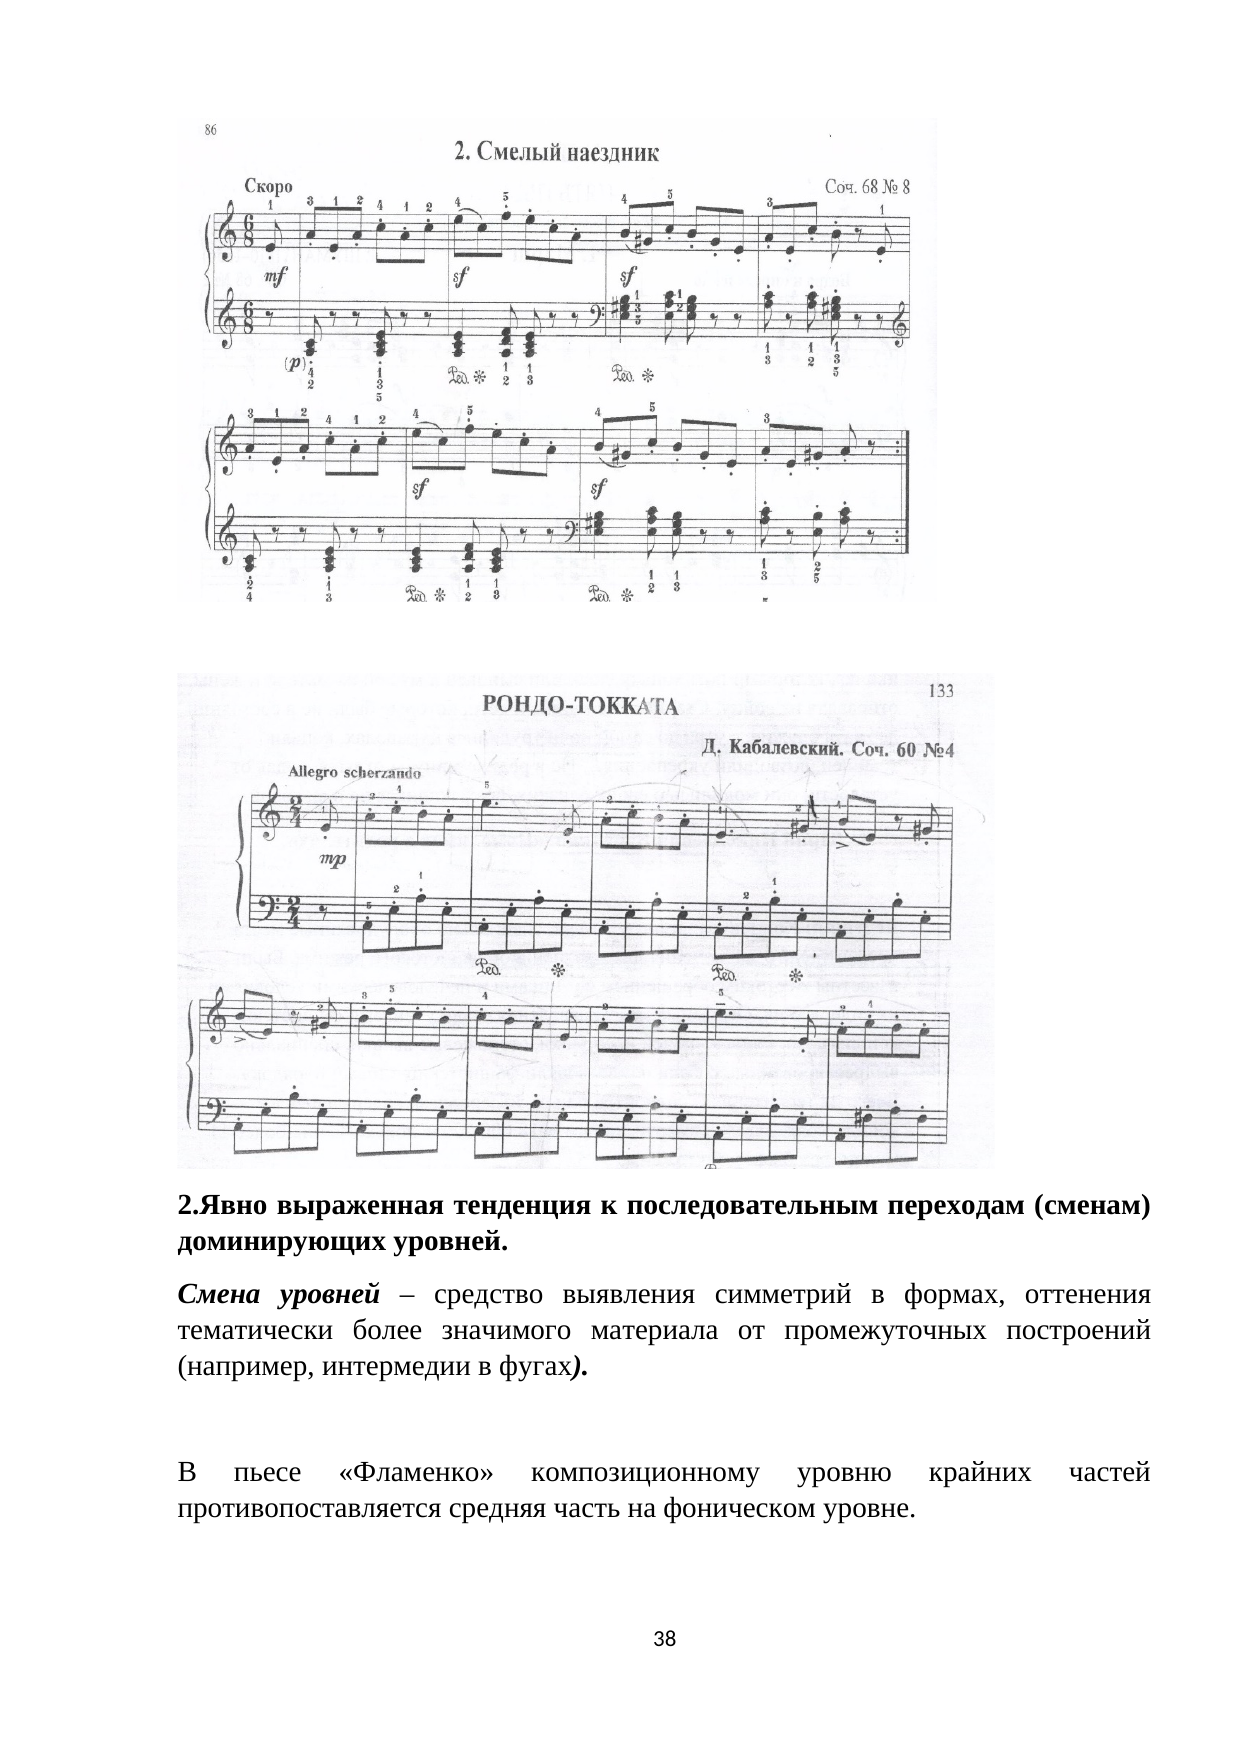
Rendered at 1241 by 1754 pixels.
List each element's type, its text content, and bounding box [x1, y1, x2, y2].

text Смена уровней – средство выявления симметрий в формах, оттенения тематически более значимого материала от промежуточных построений (например, интермедии в фугах). [177, 1276, 1152, 1382]
text 2.Явно выраженная тенденция к последовательным переходам (сменам) доминирующих уровней. [177, 1187, 1152, 1257]
text В пьесе «Фламенко» композиционному уровню крайних частей противопоставляется средняя часть на фоническом уровне. [177, 1454, 1152, 1524]
picture [177, 118, 938, 602]
picture [177, 673, 995, 1169]
